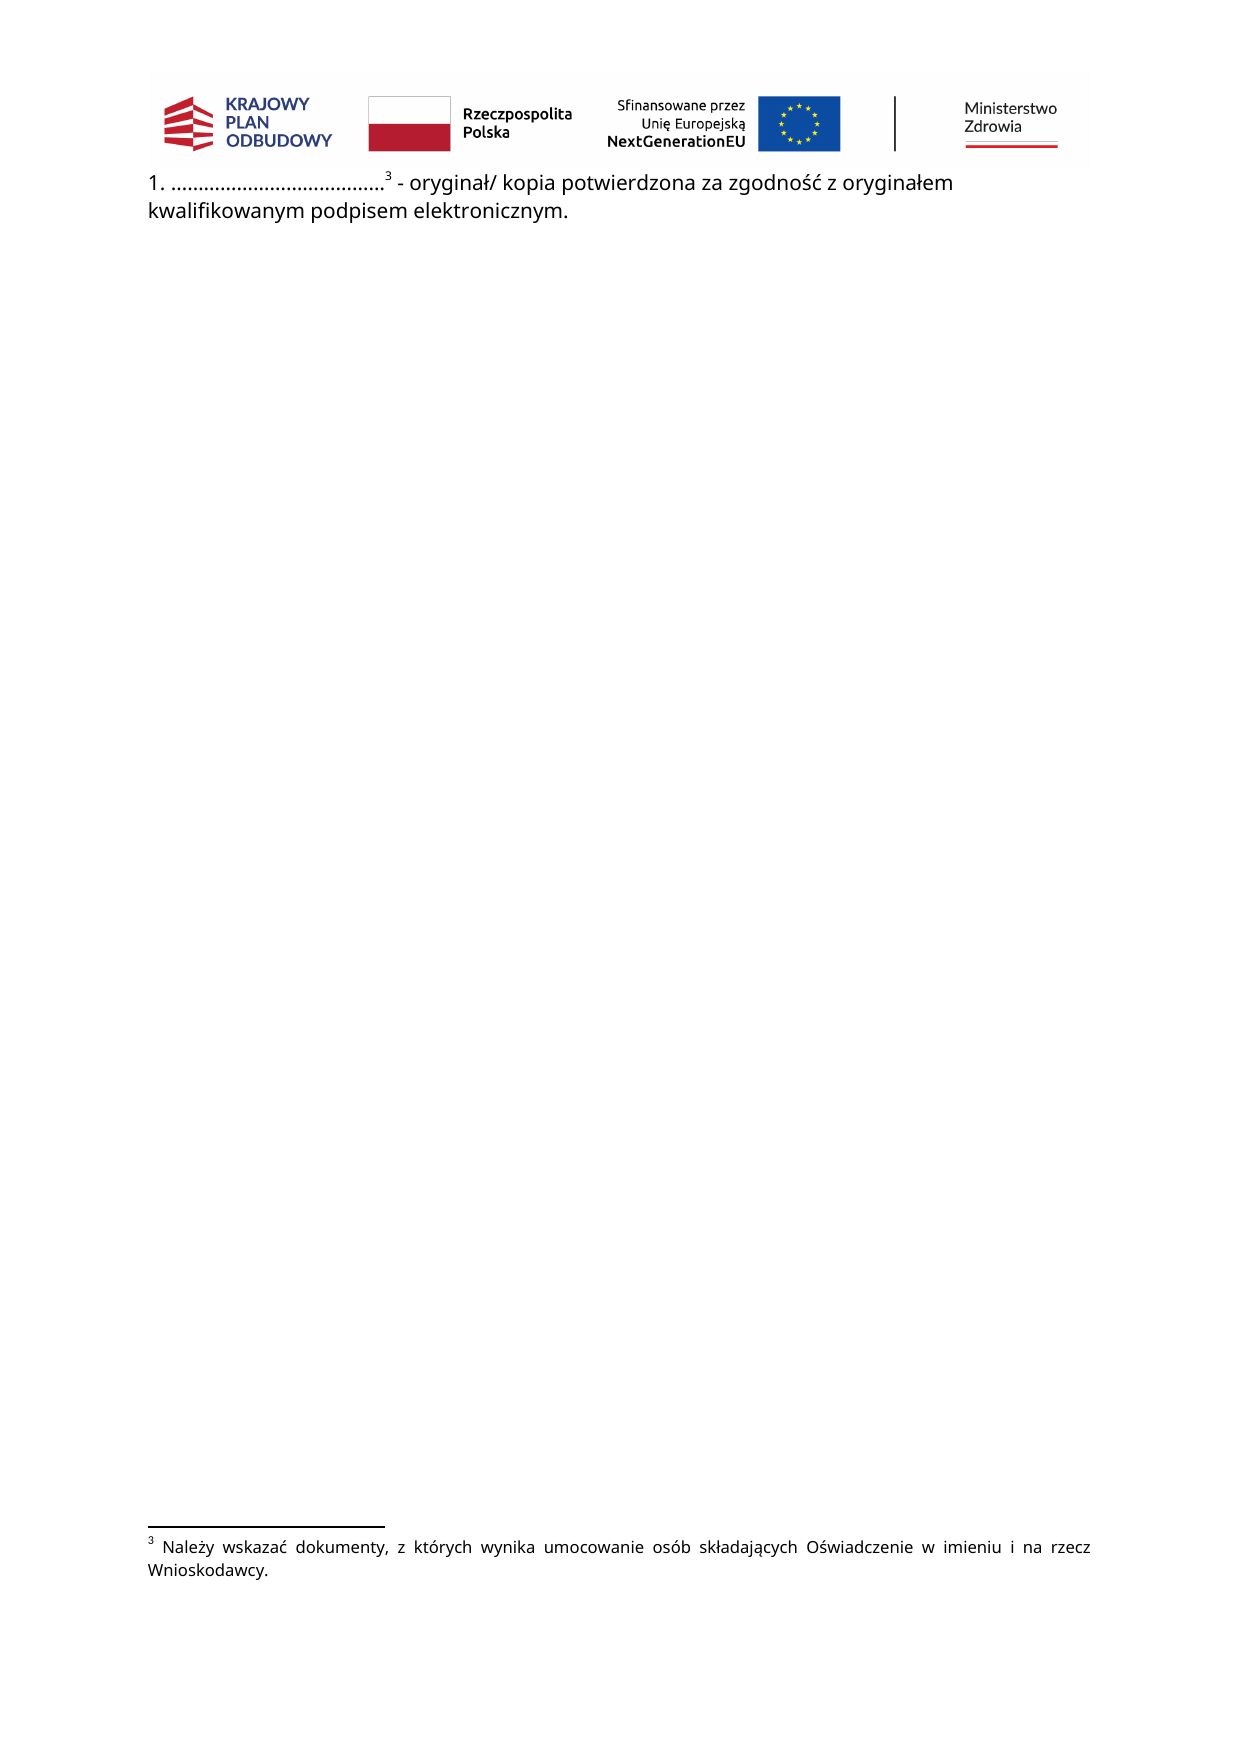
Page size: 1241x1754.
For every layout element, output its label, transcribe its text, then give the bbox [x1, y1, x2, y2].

picture [147, 73, 1093, 168]
text 1. ………………………………… - oryginał/ kopia potwierdzona za zgodność z oryginałem kwalifikowanym podpisem elektronicznym. [148, 168, 1093, 225]
